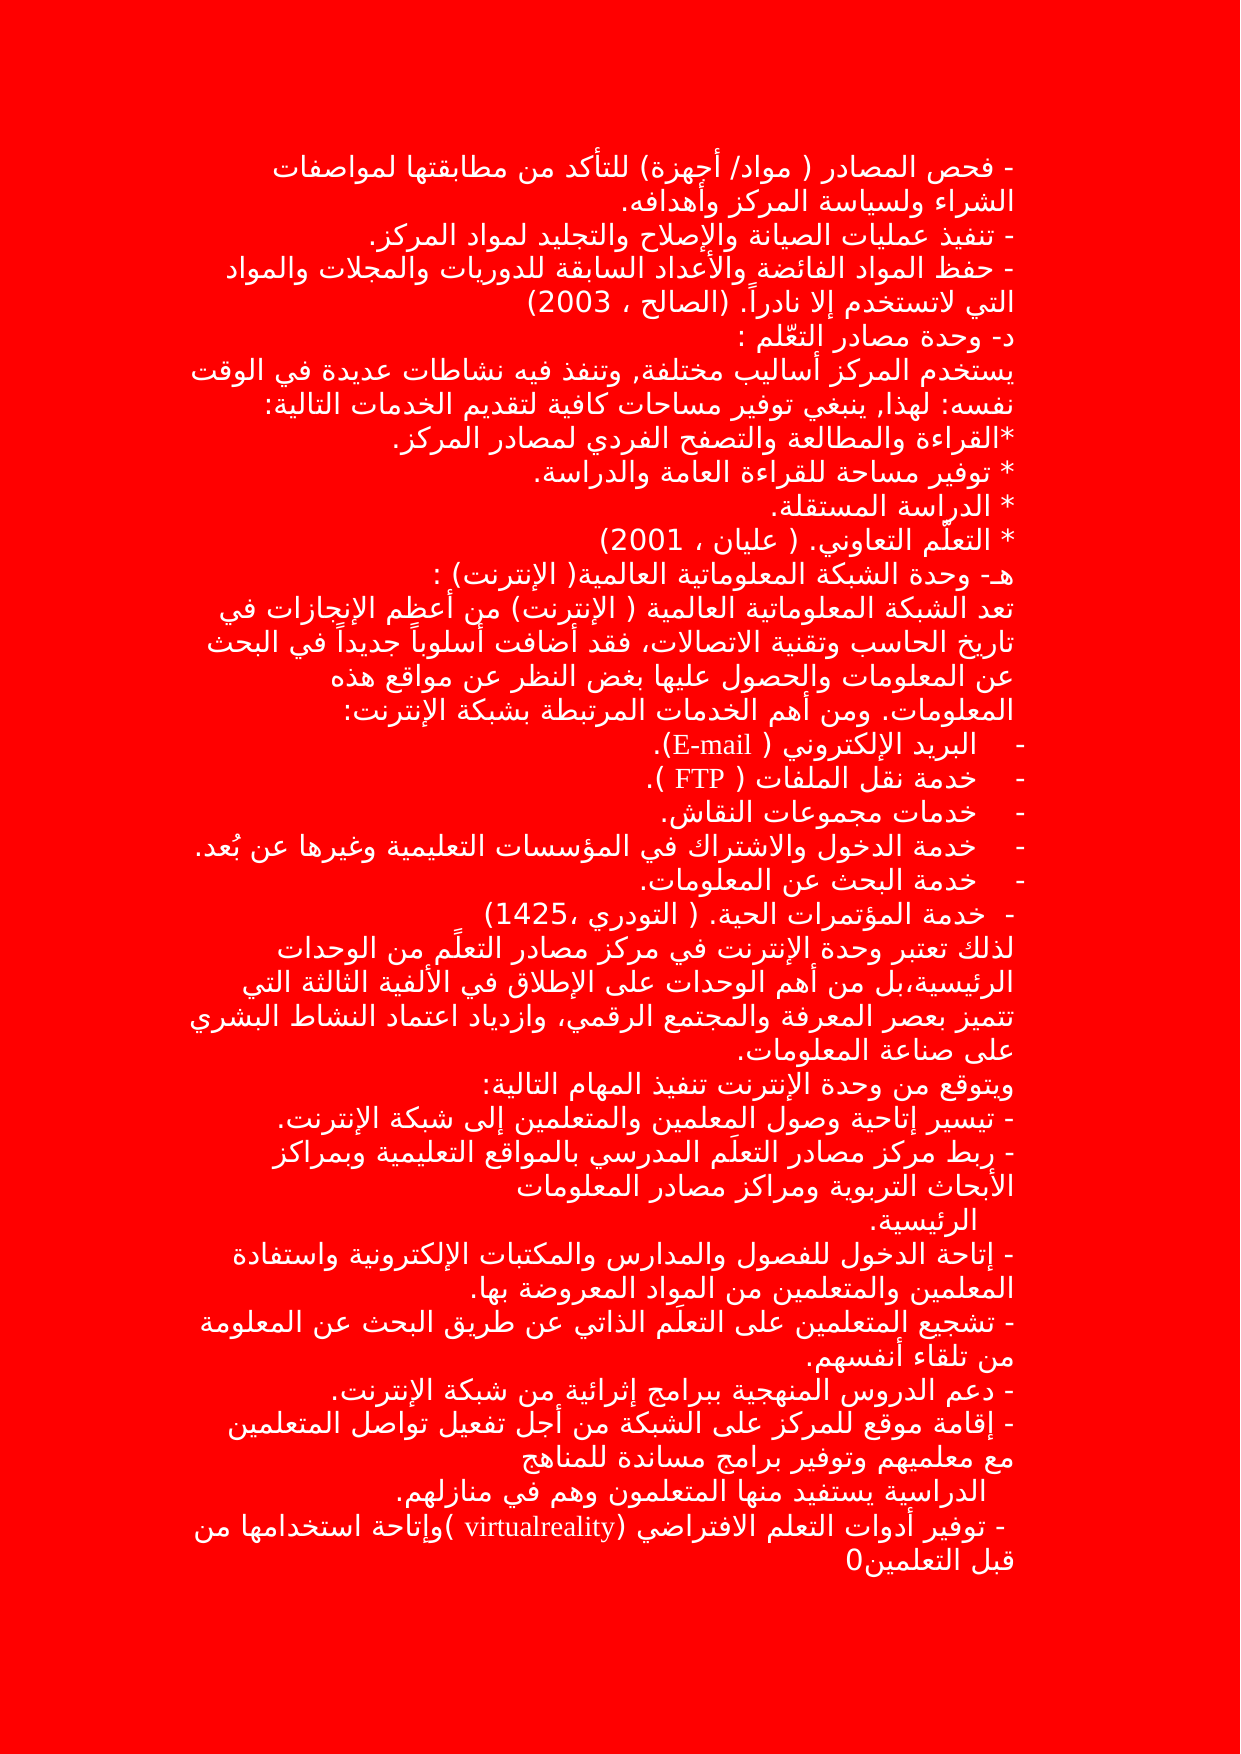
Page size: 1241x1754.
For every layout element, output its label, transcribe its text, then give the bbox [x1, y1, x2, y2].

text - حفظ المواد الفائضة والأعداد السابقة للدوريات والمجلات والمواد التي لاتستخدم إلا نادراً. (الصالح ، 2003) [187, 252, 1015, 320]
list خدمات مجموعات النقاش. [187, 796, 1015, 829]
list خدمة الدخول والاشتراك في المؤسسات التعليمية وغيرها عن بُعد. [187, 829, 1015, 863]
list خدمة نقل الملفات ( FTP ). [187, 761, 1015, 796]
text * توفير مساحة للقراءة العامة والدراسة. [187, 456, 1015, 489]
text - إقامة موقع للمركز على الشبكة من أجل تفعيل تواصل المتعلمين مع معلميهم وتوفير برامج مساندة للمناهج [187, 1407, 1015, 1475]
text * التعلّم التعاوني. ( عليان ، 2001) [187, 523, 1015, 557]
text د- وحدة مصادر التعّلم : [187, 320, 1015, 354]
text - ربط مركز مصادر التعلَم المدرسي بالمواقع التعليمية وبمراكز الأبحاث التربوية ومراكز مصادر المعلومات [187, 1135, 1015, 1203]
text * الدراسة المستقلة. [187, 489, 1015, 523]
text الرئيسية. [187, 1203, 1015, 1237]
list البريد الإلكتروني ( E-mail). [187, 727, 1015, 761]
text *القراءة والمطالعة والتصفح الفردي لمصادر المركز. [187, 422, 1015, 456]
text هـ- وحدة الشبكة المعلوماتية العالمية( الإنترنت) : [187, 557, 1015, 591]
text - تيسير إتاحية وصول المعلمين والمتعلمين إلى شبكة الإنترنت. [187, 1101, 1015, 1135]
list خدمة البحث عن المعلومات. [187, 863, 1015, 897]
text تعد الشبكة المعلوماتية العالمية ( الإنترنت) من أعظم الإنجازات في تاريخ الحاسب وتقنية الاتصالات، فقد أضافت أسلوباً جديداً في البحث عن المعلومات والحصول عليها بغض النظر عن مواقع هذه المعلومات. ومن أهم الخدمات المرتبطة بشبكة الإنترنت: [187, 591, 1015, 727]
text الدراسية يستفيد منها المتعلمون وهم في منازلهم. [187, 1475, 1015, 1509]
text - فحص المصادر ( مواد/ أجهزة) للتأكد من مطابقتها لمواصفات الشراء ولسياسة المركز وأهدافه. [187, 150, 1015, 218]
text - توفير أدوات التعلم الافتراضي (virtualreality )وإتاحة استخدامها من قبل التعلمين0 [187, 1509, 1015, 1577]
text - خدمة المؤتمرات الحية. ( التودري ،1425) [187, 897, 1053, 931]
text ويتوقع من وحدة الإنترنت تنفيذ المهام التالية: [187, 1067, 1015, 1101]
text - إتاحة الدخول للفصول والمدارس والمكتبات الإلكترونية واستفادة المعلمين والمتعلمين من المواد المعروضة بها. [187, 1237, 1015, 1305]
text - تنفيذ عمليات الصيانة والإصلاح والتجليد لمواد المركز. [187, 218, 1015, 252]
text - دعم الدروس المنهجية ببرامج إثرائية من شبكة الإنترنت. [187, 1373, 1015, 1407]
text يستخدم المركز أساليب مختلفة, وتنفذ فيه نشاطات عديدة في الوقت نفسه: لهذا, ينبغي توفير مساحات كافية لتقديم الخدمات التالية: [187, 354, 1015, 422]
text - تشجيع المتعلمين على التعلَم الذاتي عن طريق البحث عن المعلومة من تلقاء أنفسهم. [187, 1305, 1015, 1373]
text لذلك تعتبر وحدة الإنترنت في مركز مصادر التعلًم من الوحدات الرئيسية،بل من أهم الوحدات على الإطلاق في الألفية الثالثة التي تتميز بعصر المعرفة والمجتمع الرقمي، وازدياد اعتماد النشاط البشري على صناعة المعلومات. [187, 931, 1015, 1067]
